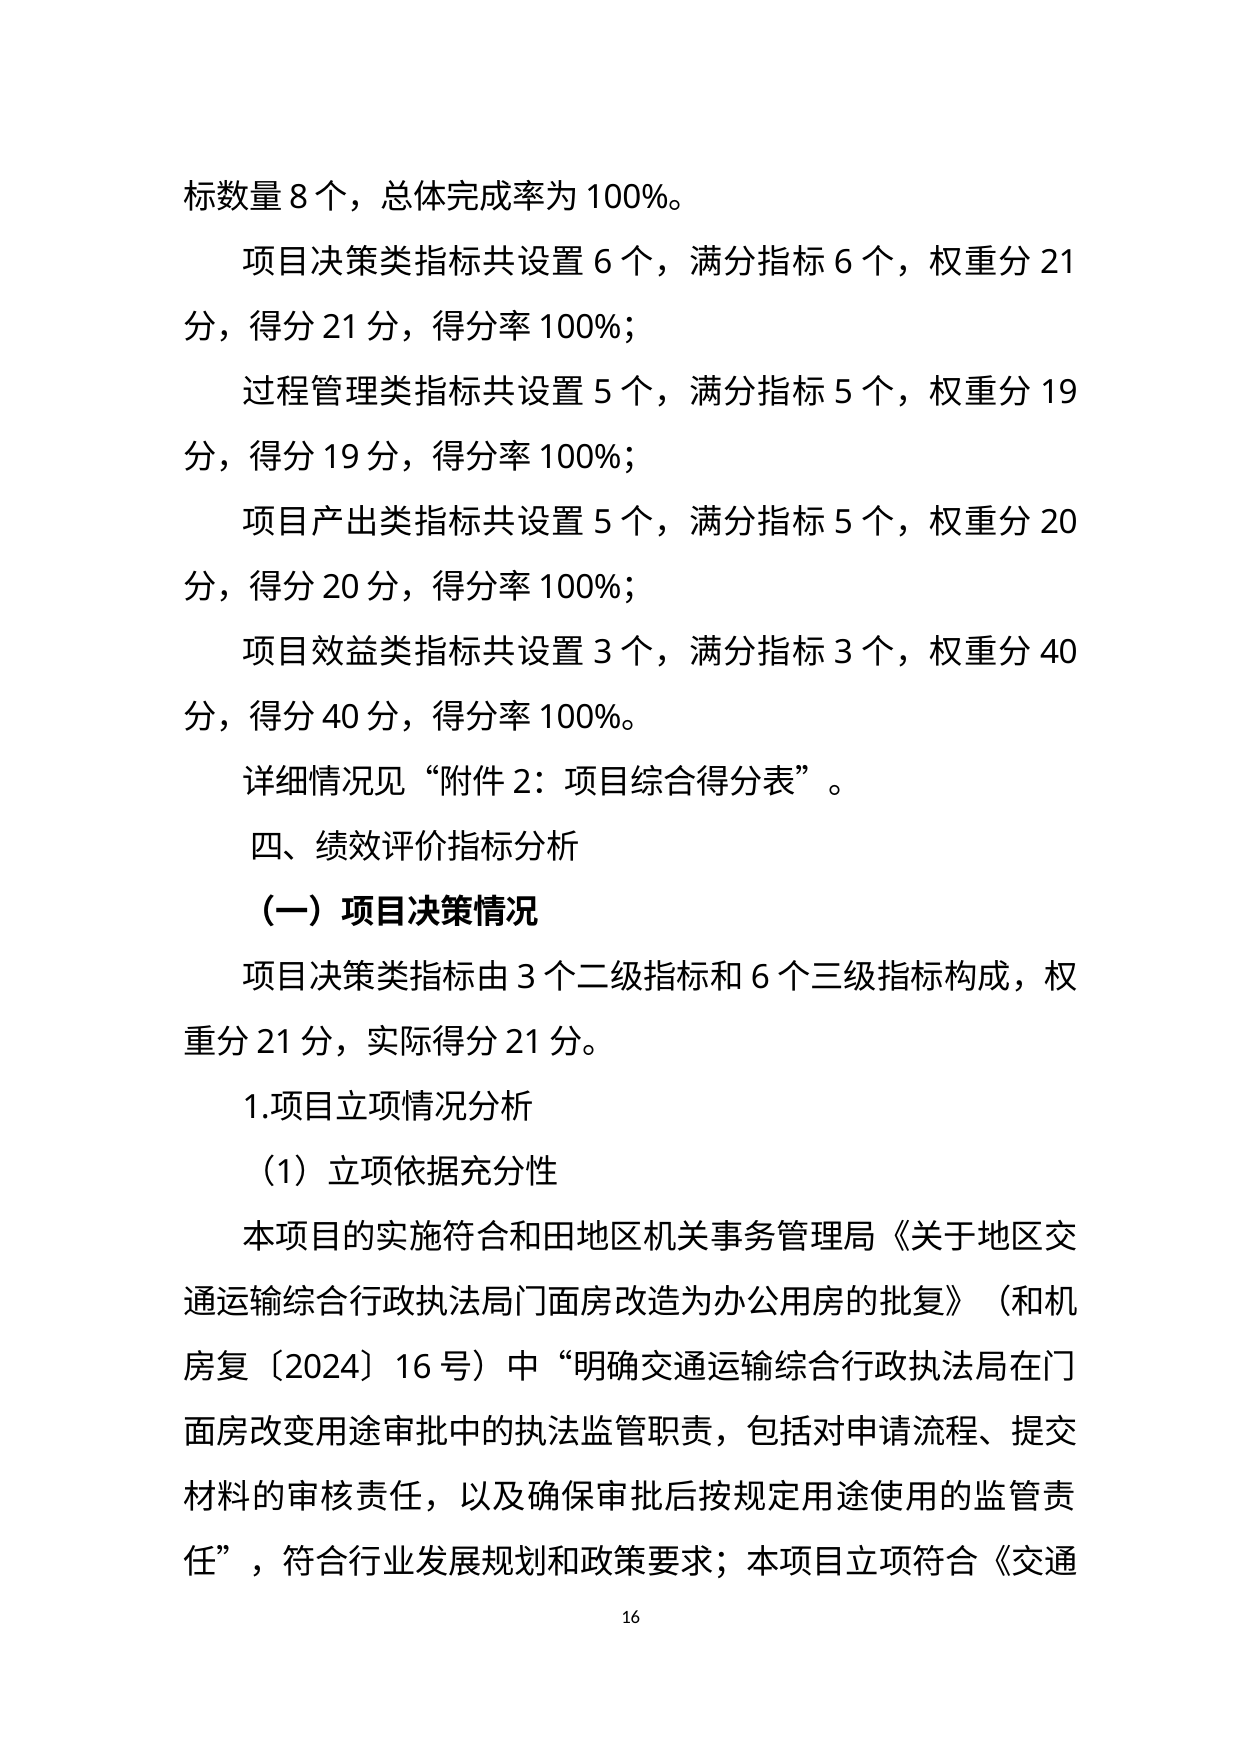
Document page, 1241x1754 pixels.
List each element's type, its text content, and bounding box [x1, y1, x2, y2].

text 项目产出类指标共设置5个，满分指标5个，权重分20分，得分20分，得分率100%； [183, 487, 1078, 617]
text 四、绩效评价指标分析 [183, 812, 1078, 877]
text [183, 162, 1078, 227]
text 项目决策类指标共设置6个，满分指标6个，权重分21分，得分21分，得分率100%； [183, 227, 1078, 357]
text 项目效益类指标共设置3个，满分指标3个，权重分40分，得分40分，得分率100%。 [183, 617, 1078, 747]
text （1）立项依据充分性 [183, 1137, 1078, 1202]
text 1.项目立项情况分析 [183, 1072, 1078, 1137]
text （一）项目决策情况 [183, 877, 1078, 942]
text 项目决策类指标由3个二级指标和6个三级指标构成，权重分21分，实际得分21分。 [183, 942, 1078, 1072]
text 详细情况见“附件2：项目综合得分表”。 [183, 747, 1078, 812]
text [183, 1202, 1078, 1592]
text 过程管理类指标共设置5个，满分指标5个，权重分19分，得分19分，得分率100%； [183, 357, 1078, 487]
